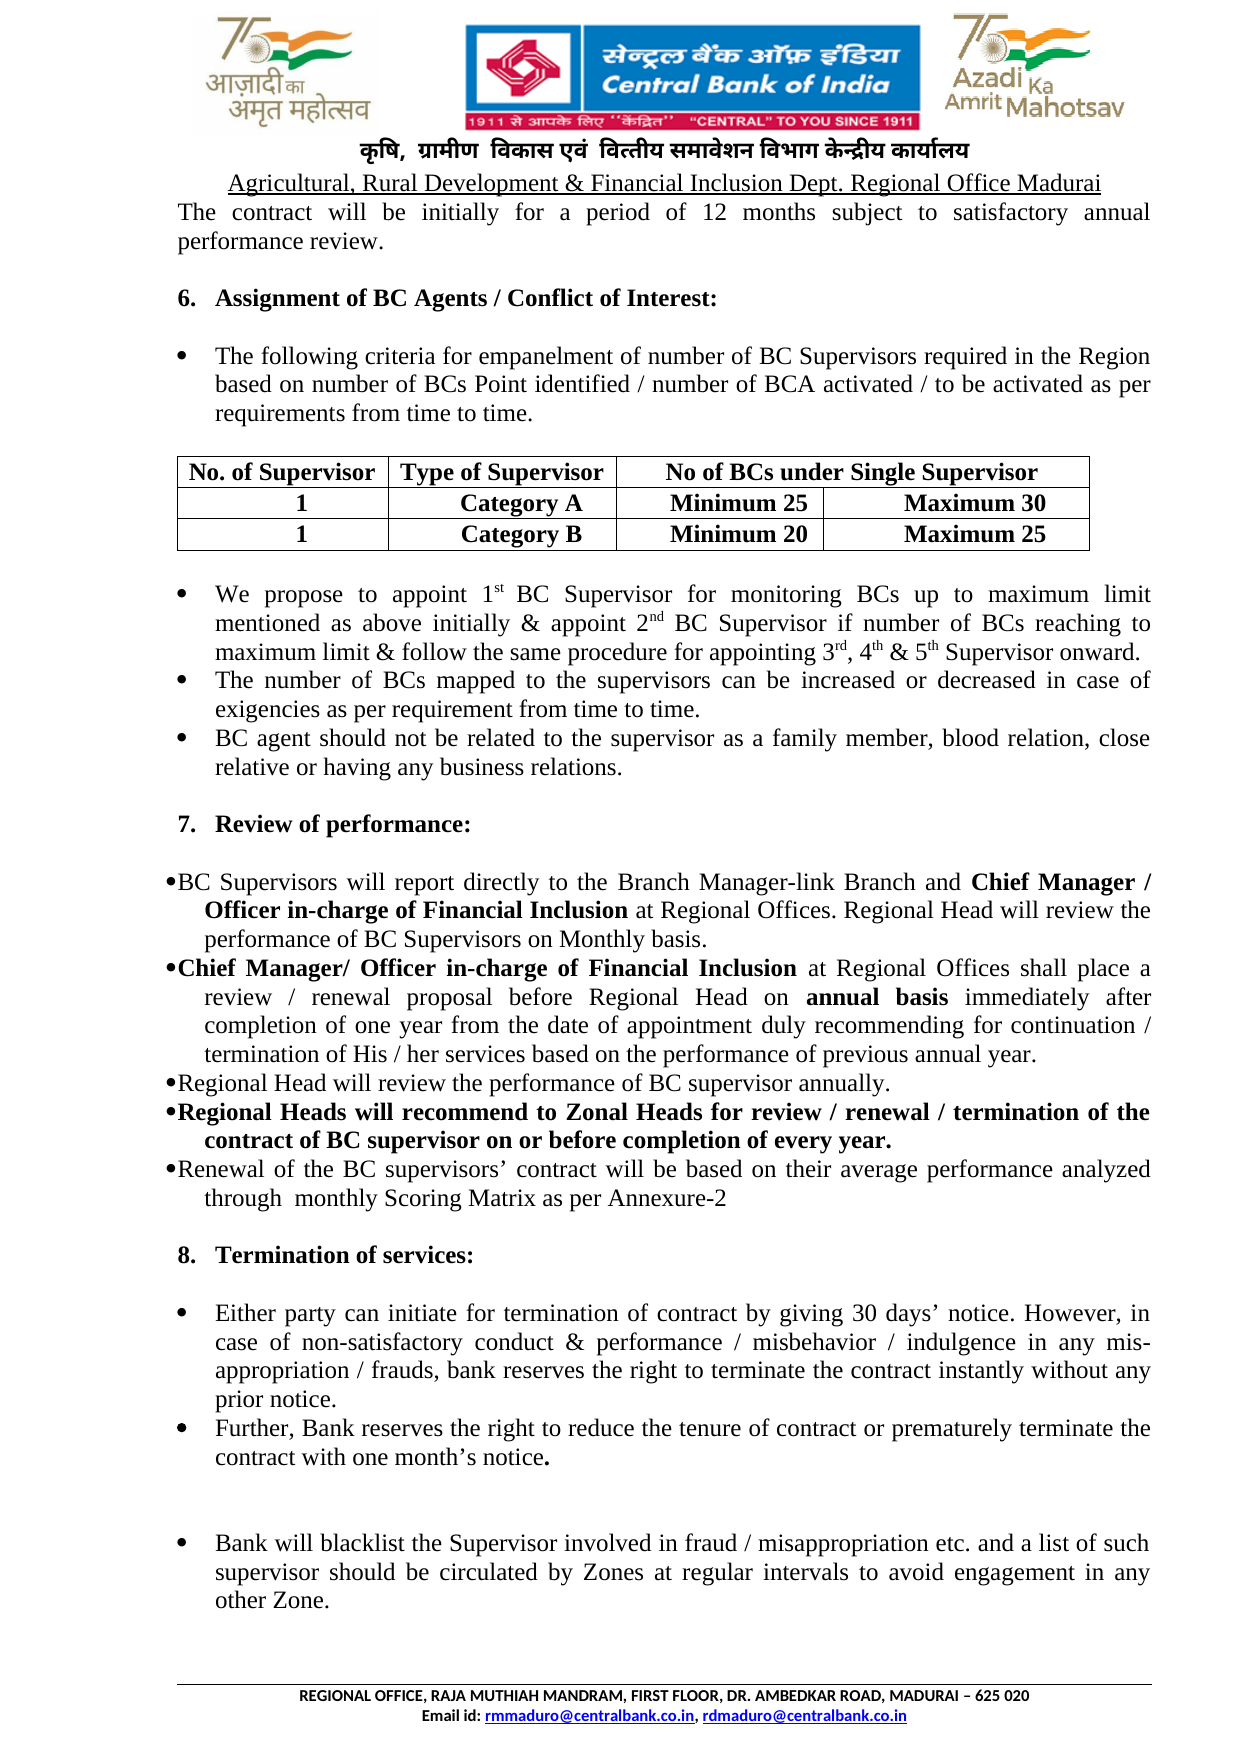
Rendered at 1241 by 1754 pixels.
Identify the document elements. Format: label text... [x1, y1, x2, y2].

list Chief Manager/ Officer in-charge of Financial Inclusion at Regional Offices shall place a review / renewal proposal before Regional Head on annual basis immediately after completion of one year from the date of appointment duly recommending for continuation / termination of His / her services based on the performance of previous annual year. [167, 953, 1152, 1068]
table_header No of BCs under Single Supervisor [617, 457, 1089, 487]
table_header Type of Supervisor [389, 457, 616, 487]
list Review of performance: [177, 809, 1152, 838]
list Bank will blacklist the Supervisor involved in fraud / misappropriation etc. and a list of such supervisor should be circulated by Zones at regular intervals to avoid engagement in any other Zone. [177, 1528, 1152, 1614]
picture [458, 0, 1139, 135]
list Regional Head will review the performance of BC supervisor annually. [167, 1068, 1152, 1097]
picture [190, 10, 382, 135]
list BC agent should not be related to the supervisor as a family member, blood relation, close relative or having any business relations. [177, 723, 1152, 781]
table_cell Maximum 30 [824, 488, 1089, 518]
list The following criteria for empanelment of number of BC Supervisors required in the Region based on number of BCs Point identified / number of BCA activated / to be activated as per requirements from time to time. [177, 341, 1152, 427]
list Further, Bank reserves the right to reduce the tenure of contract or prematurely terminate the contract with one month’s notice. [177, 1413, 1152, 1471]
table_cell Category B [389, 519, 616, 549]
list We propose to appoint 1st BC Supervisor for monitoring BCs up to maximum limit mentioned as above initially & appoint 2nd BC Supervisor if number of BCs reaching to maximum limit & follow the same procedure for appointing 3rd, 4th & 5th Supervisor onward. [177, 579, 1152, 666]
list Either party can initiate for termination of contract by giving 30 days’ notice. However, in case of non-satisfactory conduct & performance / misbehavior / indulgence in any mis-appropriation / frauds, bank reserves the right to terminate the contract instantly without any prior notice. [177, 1298, 1152, 1413]
table_cell 1 [178, 488, 388, 518]
list Assignment of BC Agents / Conflict of Interest: [177, 283, 1152, 312]
list BC Supervisors will report directly to the Branch Manager-link Branch and Chief Manager / Officer in-charge of Financial Inclusion at Regional Offices. Regional Head will review the performance of BC Supervisors on Monthly basis. [167, 867, 1152, 953]
table_cell Maximum 25 [824, 519, 1089, 549]
list The number of BCs mapped to the supervisors can be increased or decreased in case of exigencies as per requirement from time to time. [177, 666, 1152, 723]
list Regional Heads will recommend to Zonal Heads for review / renewal / termination of the contract of BC supervisor on or before completion of every year. [167, 1097, 1152, 1154]
table_cell Category A [389, 488, 616, 518]
list Termination of services: [177, 1241, 1152, 1269]
table_cell 1 [178, 519, 388, 549]
table_cell Minimum 25 [617, 488, 823, 518]
table_cell Minimum 20 [617, 519, 823, 549]
list Renewal of the BC supervisors’ contract will be based on their average performance analyzed through monthly Scoring Matrix as per Annexure-2 [167, 1154, 1152, 1212]
table_header No. of Supervisor [178, 457, 388, 487]
text The contract will be initially for a period of 12 months subject to satisfactory annual performance review. [177, 197, 1152, 254]
